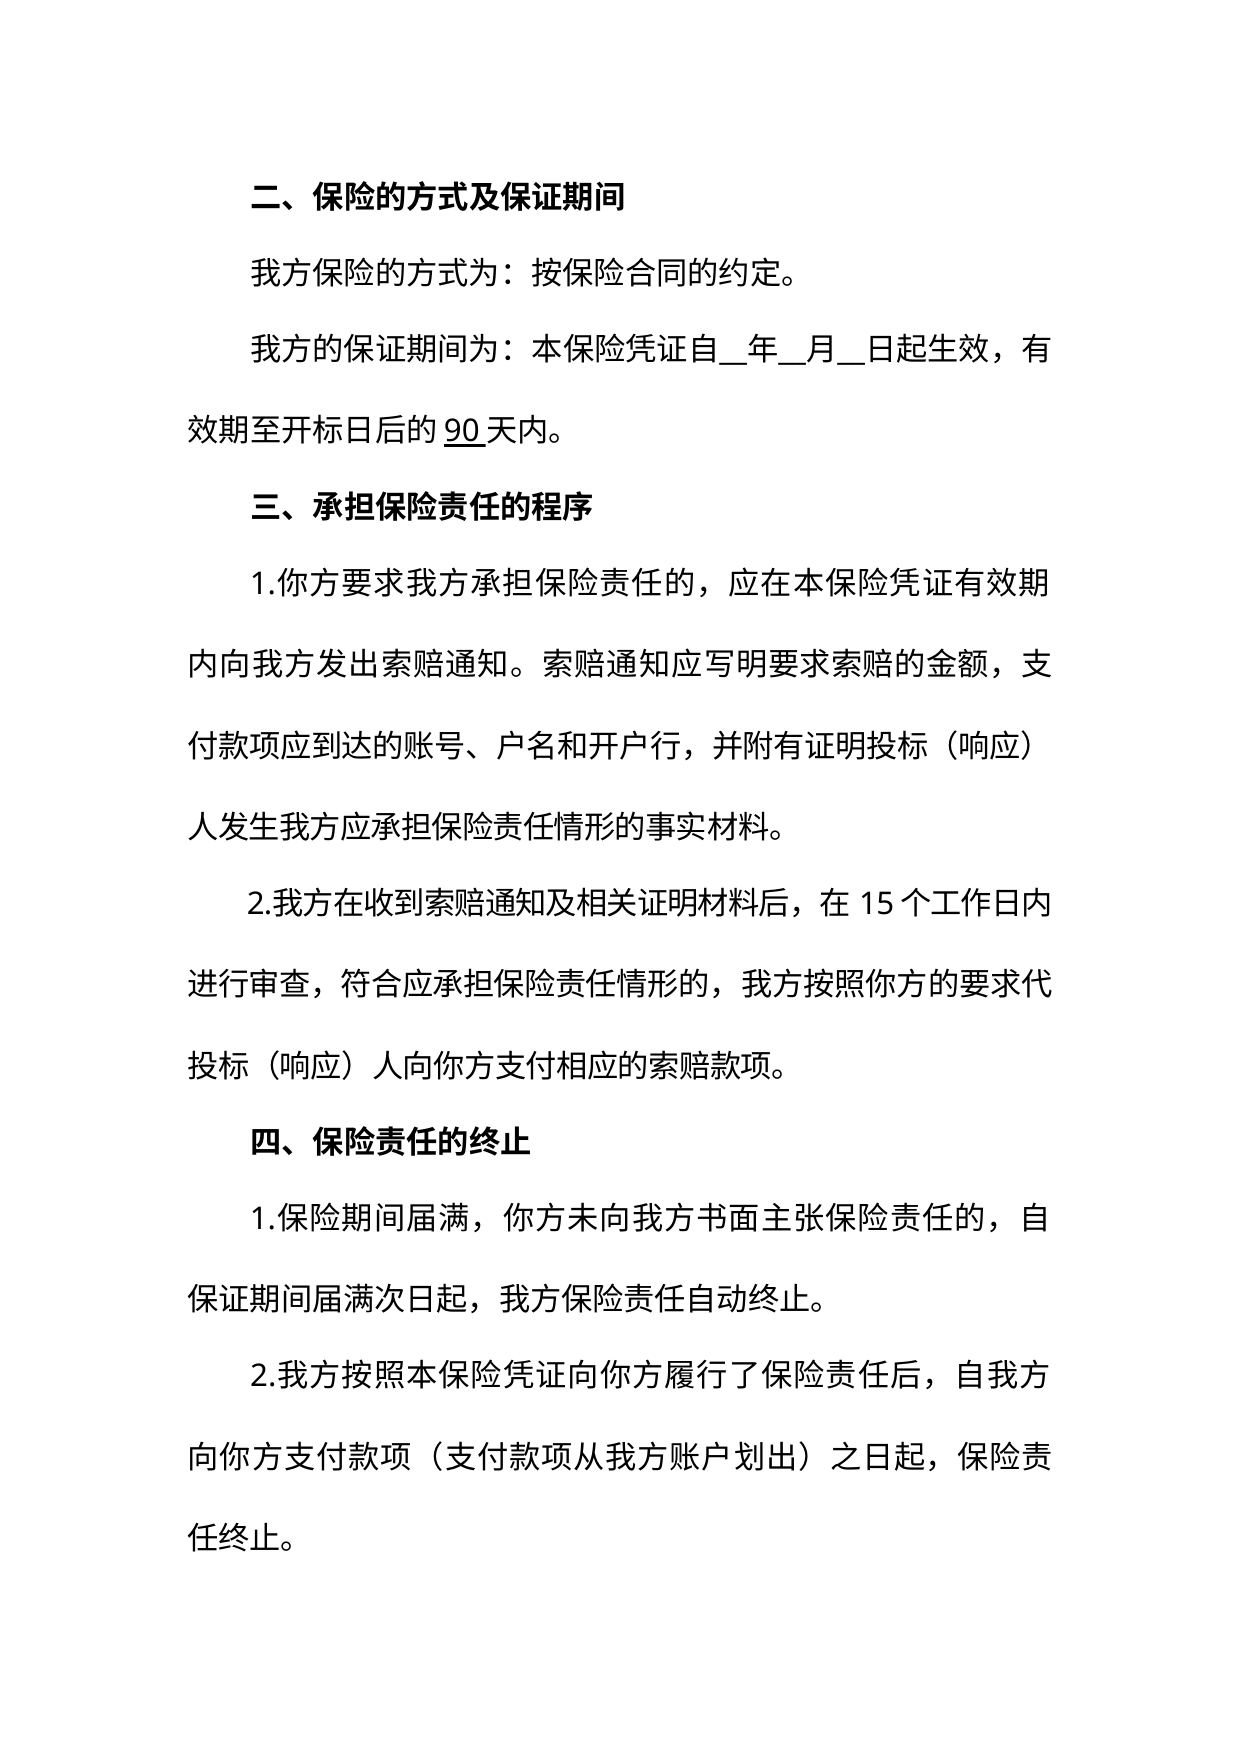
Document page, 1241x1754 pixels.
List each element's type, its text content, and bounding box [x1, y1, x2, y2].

list 1.保险期间届满，你方未向我方书面主张保险责任的，自保证期间届满次日起，我方保险责任自动终止。 [187, 1183, 1053, 1329]
subtitle 三、承担保险责任的程序 [187, 472, 1053, 537]
list 2.我方在收到索赔通知及相关证明材料后，在15个工作日内进行审查，符合应承担保险责任情形的，我方按照你方的要求代投标（响应）人向你方支付相应的索赔款项。 [187, 868, 1053, 1096]
subtitle 四、保险责任的终止 [187, 1107, 1053, 1172]
text 我方保险的方式为：按保险合同的约定。 [187, 238, 1053, 303]
text 我方的保证期间为：本保险凭证自__年__月__日起生效，有效期至开标日后的90天内。 [187, 314, 1053, 461]
list 1.你方要求我方承担保险责任的，应在本保险凭证有效期内向我方发出索赔通知。索赔通知应写明要求索赔的金额，支付款项应到达的账号、户名和开户行，并附有证明投标（响应）人发生我方应承担保险责任情形的事实材料。 [187, 548, 1053, 857]
subtitle 二、保险的方式及保证期间 [187, 162, 1053, 227]
list 2.我方按照本保险凭证向你方履行了保险责任后，自我方向你方支付款项（支付款项从我方账户划出）之日起，保险责任终止。 [187, 1341, 1053, 1568]
